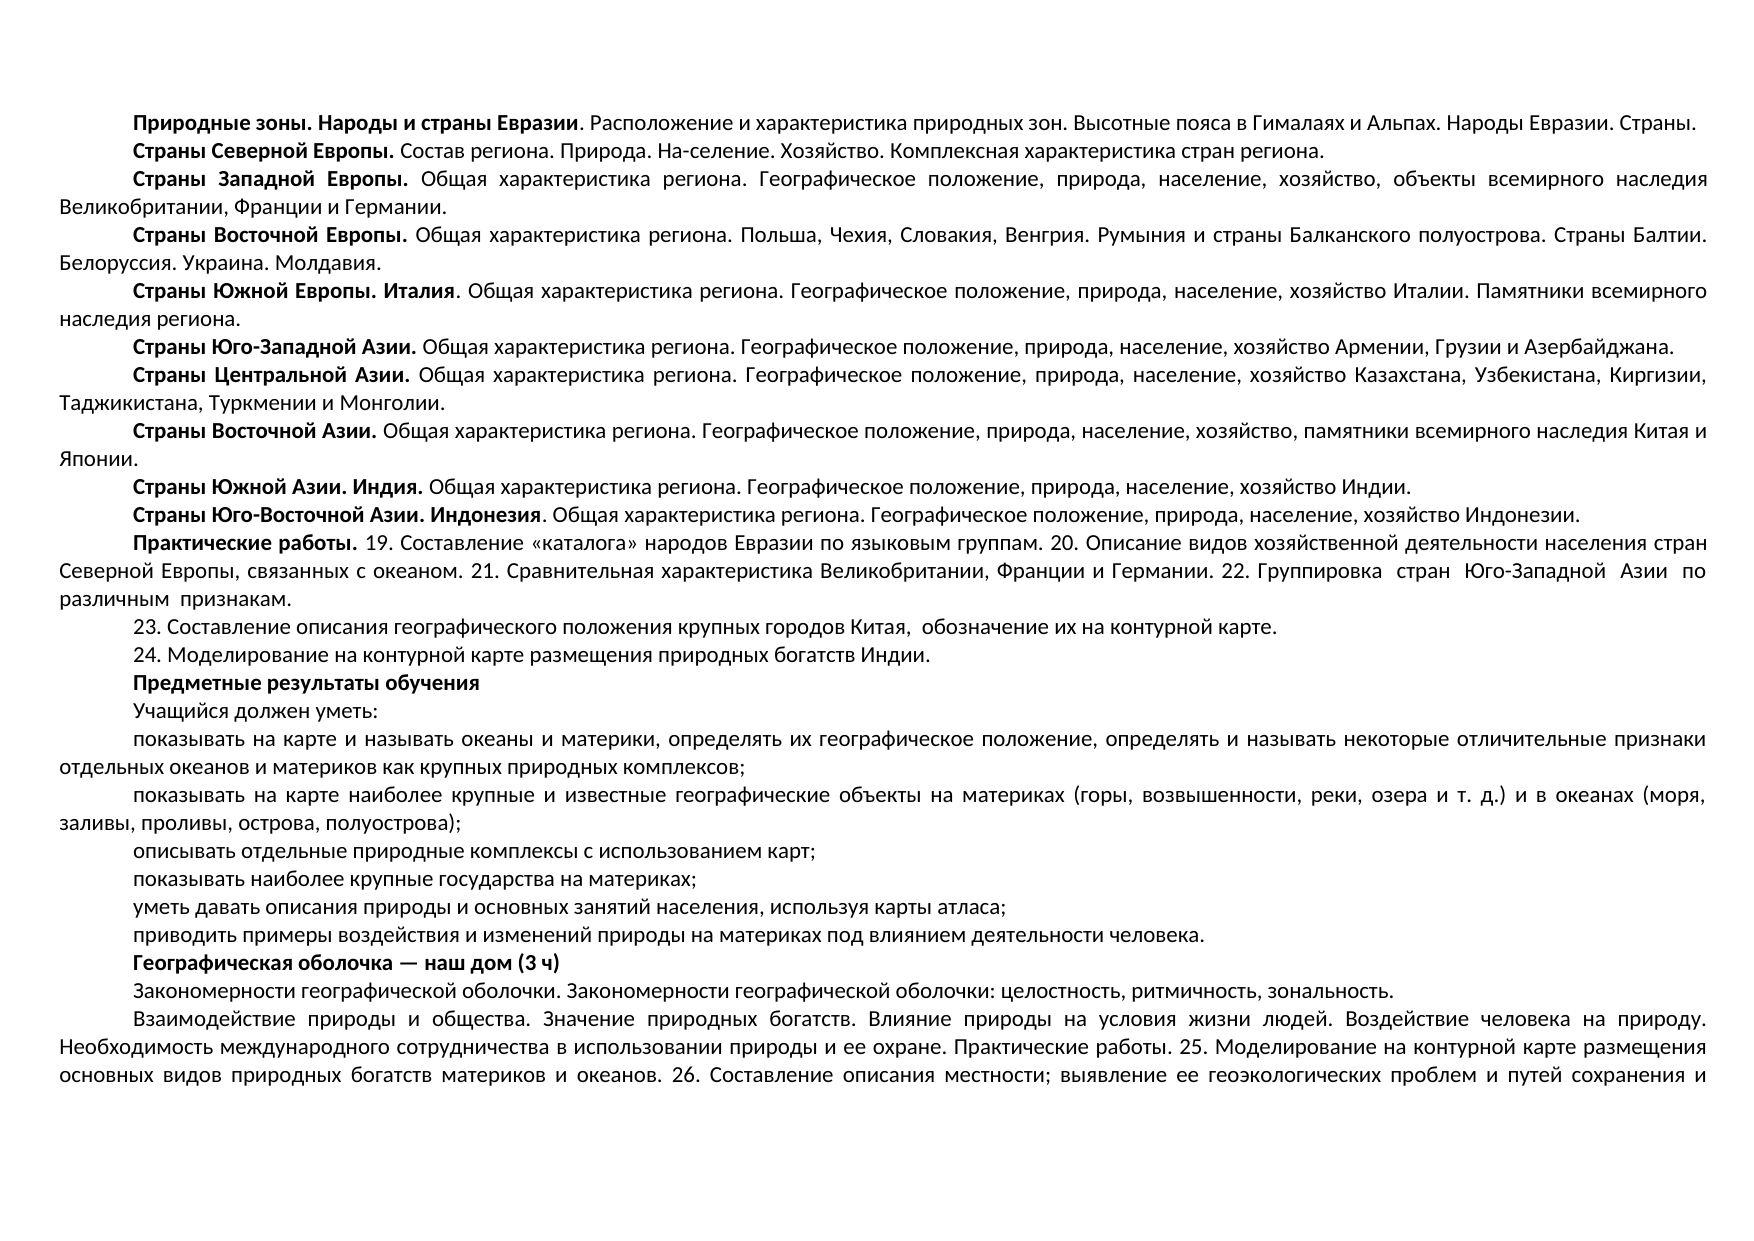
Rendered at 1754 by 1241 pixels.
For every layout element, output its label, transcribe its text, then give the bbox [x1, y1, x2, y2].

text Страны Юго-Западной Азии. Общая характеристика региона. Географическое положение, природа, население, хозяйство Армении, Грузии и Азербайджана. [59, 332, 1709, 360]
text Страны Восточной Европы. Общая характеристика региона. Польша, Чехия, Словакия, Венгрия. Румыния и страны Балканского полуострова. Страны Балтии. Белоруссия. Украина. Молдавия. [59, 220, 1709, 276]
text Страны Западной Европы. Общая характеристика региона. Географическое положение, природа, население, хозяйство, объекты всемирного наследия Великобритании, Франции и Германии. [59, 164, 1709, 220]
text описывать отдельные природные комплексы с использованием карт; [59, 836, 1709, 864]
text Страны Юго-Восточной Азии. Индонезия. Общая характеристика региона. Географическое положение, природа, население, хозяйство Индонезии. [59, 500, 1709, 528]
text показывать на карте и называть океаны и материки, определять их географическое положение, определять и называть некоторые отличительные признаки отдельных океанов и материков как крупных природных комплексов; [59, 724, 1709, 780]
text 24. Моделирование на контурной карте размещения природных богатств Индии. [59, 640, 1709, 668]
text Учащийся должен уметь: [59, 696, 1709, 724]
text показывать на карте наиболее крупные и известные географические объекты на материках (горы, возвышенности, реки, озера и т. д.) и в океанах (моря, заливы, проливы, острова, полуострова); [59, 780, 1709, 836]
text уметь давать описания природы и основных занятий населения, используя карты атласа; [59, 892, 1709, 920]
text Страны Южной Азии. Индия. Общая характеристика региона. Географическое положение, природа, население, хозяйство Индии. [59, 472, 1709, 500]
text Закономерности географической оболочки. Закономерности географической оболочки: целостность, ритмичность, зональность. [59, 976, 1709, 1004]
text Страны Северной Европы. Состав региона. Природа. На-селение. Хозяйство. Комплексная характеристика стран региона. [59, 136, 1709, 164]
text 23. Составление описания географического положения крупных городов Китая, обозначение их на контурной карте. [59, 612, 1709, 640]
text Практические работы. 19. Составление «каталога» народов Евразии по языковым группам. 20. Описание видов хозяйственной деятельности населения стран Северной Европы, связанных с океаном. 21. Сравнительная характеристика Великобритании, Франции и Германии. 22. Группировка стран Юго-Западной Азии по различным признакам. [59, 528, 1709, 612]
text Природные зоны. Народы и страны Евразии. Расположение и характеристика природных зон. Высотные пояса в Гималаях и Альпах. Народы Евразии. Страны. [59, 108, 1709, 136]
text Страны Южной Европы. Италия. Общая характеристика региона. Географическое положение, природа, население, хозяйство Италии. Памятники всемирного наследия региона. [59, 276, 1709, 332]
text показывать наиболее крупные государства на материках; [59, 864, 1709, 892]
text Страны Восточной Азии. Общая характеристика региона. Географическое положение, природа, население, хозяйство, памятники всемирного наследия Китая и Японии. [59, 416, 1709, 472]
text Географическая оболочка — наш дом (3 ч) [59, 948, 1709, 976]
text Страны Центральной Азии. Общая характеристика региона. Географическое положение, природа, население, хозяйство Казахстана, Узбекистана, Киргизии, Таджикистана, Туркмении и Монголии. [59, 360, 1709, 416]
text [59, 1004, 1709, 1088]
text приводить примеры воздействия и изменений природы на материках под влиянием деятельности человека. [59, 920, 1709, 948]
text Предметные результаты обучения [59, 668, 1709, 696]
